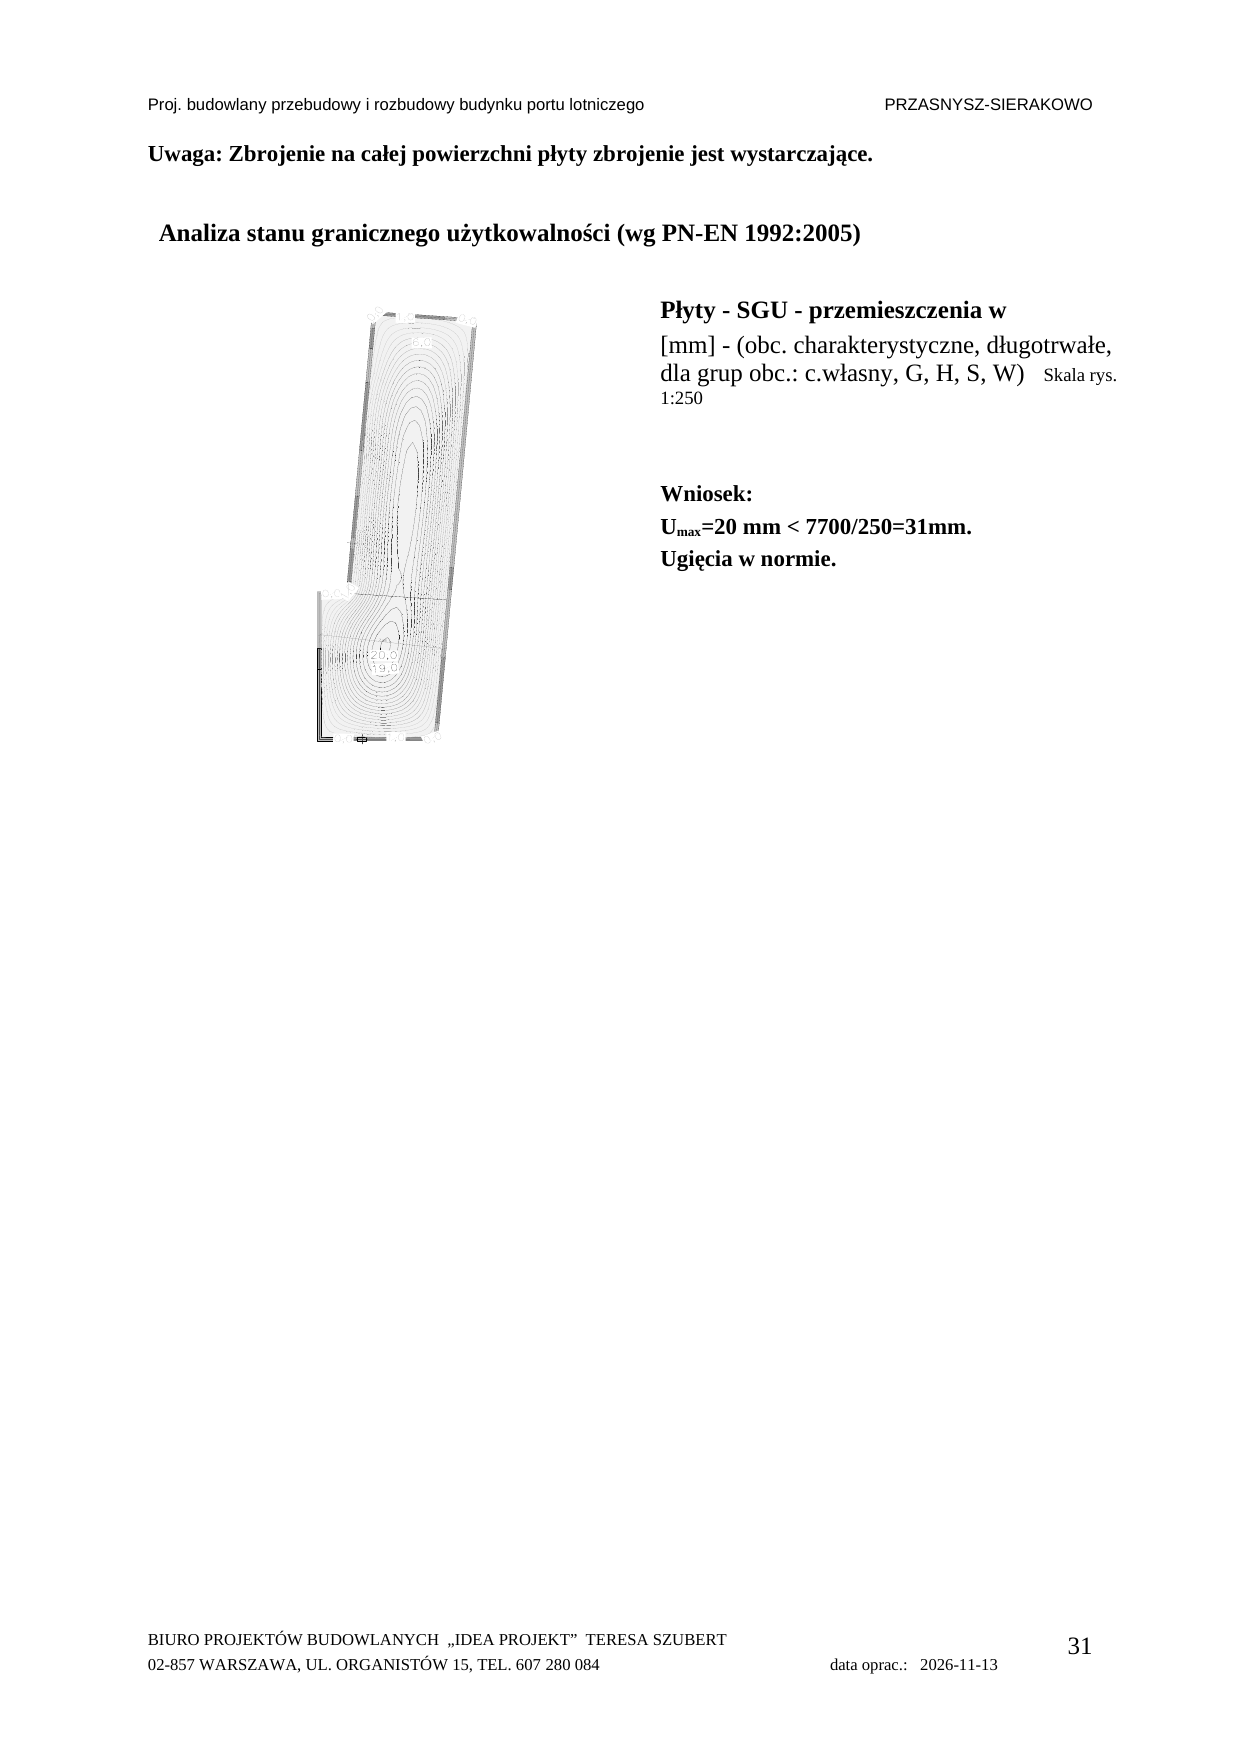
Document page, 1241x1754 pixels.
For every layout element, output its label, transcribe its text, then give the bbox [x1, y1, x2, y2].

table_cell [147, 247, 649, 797]
table_header Analiza stanu granicznego użytkowalności (wg PN-EN 1992:2005) [147, 216, 1151, 247]
table_cell Płyty - SGU - przemieszczenia w [mm] - (obc. charakterystyczne, długotrwałe, dla grup obc.: c.własny, G, H, S, W) Skala rys. 1:250 Wniosek: Umax=20 mm < 7700/250=31mm. Ugięcia w normie. [649, 247, 1151, 797]
text Uwaga: Zbrojenie na całej powierzchni płyty zbrojenie jest wystarczające. [148, 135, 1152, 166]
